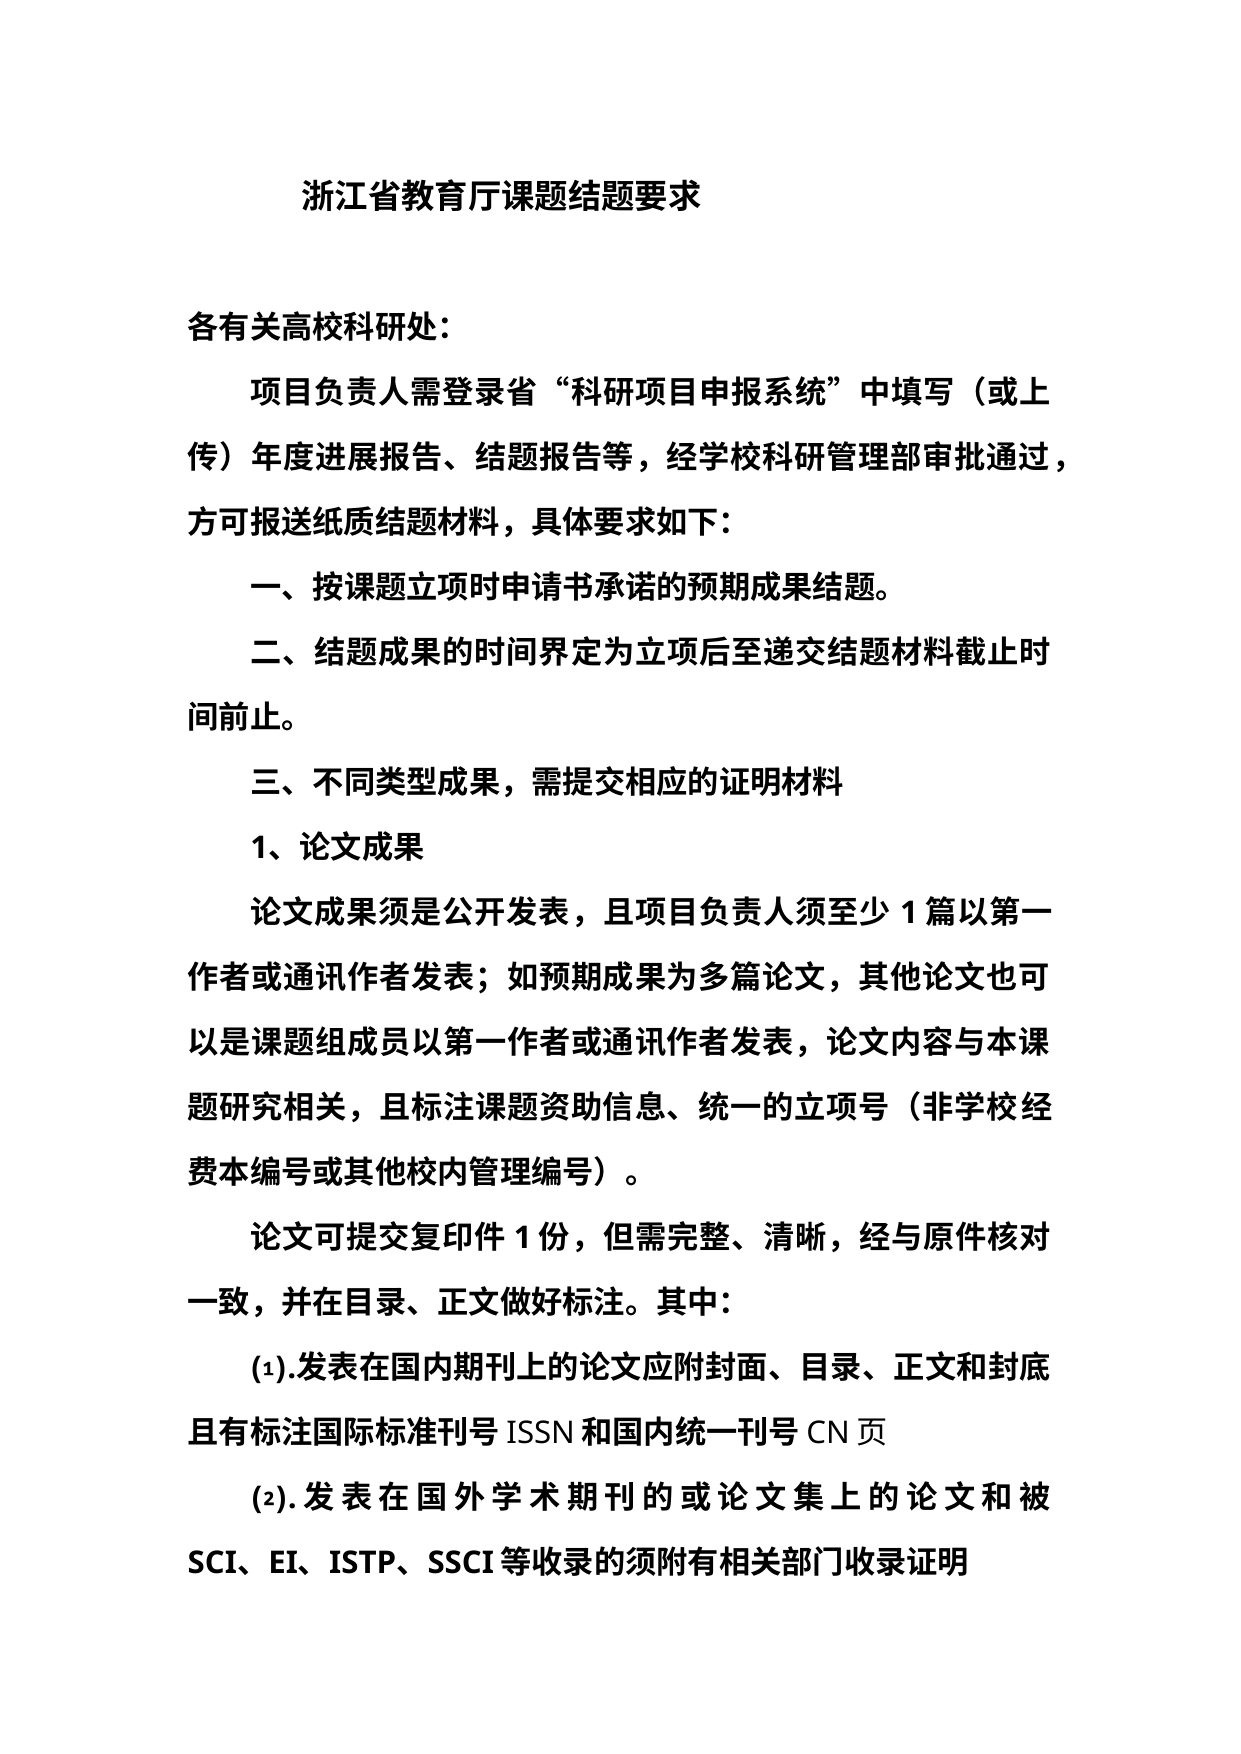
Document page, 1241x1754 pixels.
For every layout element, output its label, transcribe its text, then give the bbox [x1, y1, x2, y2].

text 论文可提交复印件1份，但需完整、清晰，经与原件核对一致，并在目录、正文做好标注。其中： [187, 1202, 1053, 1332]
text 浙江省教育厅课题结题要求 [187, 162, 1053, 227]
text 项目负责人需登录省“科研项目申报系统”中填写（或上传）年度进展报告、结题报告等，经学校科研管理部审批通过，方可报送纸质结题材料，具体要求如下： [187, 357, 1053, 552]
text 三、不同类型成果，需提交相应的证明材料 [187, 747, 1053, 812]
text ⑵.发表在国外学术期刊的或论文集上的论文和被SCI、EI、ISTP、SSCI等收录的须附有相关部门收录证明 [187, 1462, 1053, 1592]
text ⑴.发表在国内期刊上的论文应附封面、目录、正文和封底且有标注国际标准刊号ISSN和国内统一刊号CN页 [187, 1332, 1053, 1462]
text 一、按课题立项时申请书承诺的预期成果结题。 [187, 552, 1053, 617]
text 1、论文成果 [187, 812, 1053, 877]
text 二、结题成果的时间界定为立项后至递交结题材料截止时间前止。 [187, 617, 1053, 747]
text 论文成果须是公开发表，且项目负责人须至少1篇以第一作者或通讯作者发表；如预期成果为多篇论文，其他论文也可以是课题组成员以第一作者或通讯作者发表，论文内容与本课题研究相关，且标注课题资助信息、统一的立项号（非学校经费本编号或其他校内管理编号）。 [187, 877, 1053, 1202]
text 各有关高校科研处： [187, 292, 1053, 357]
